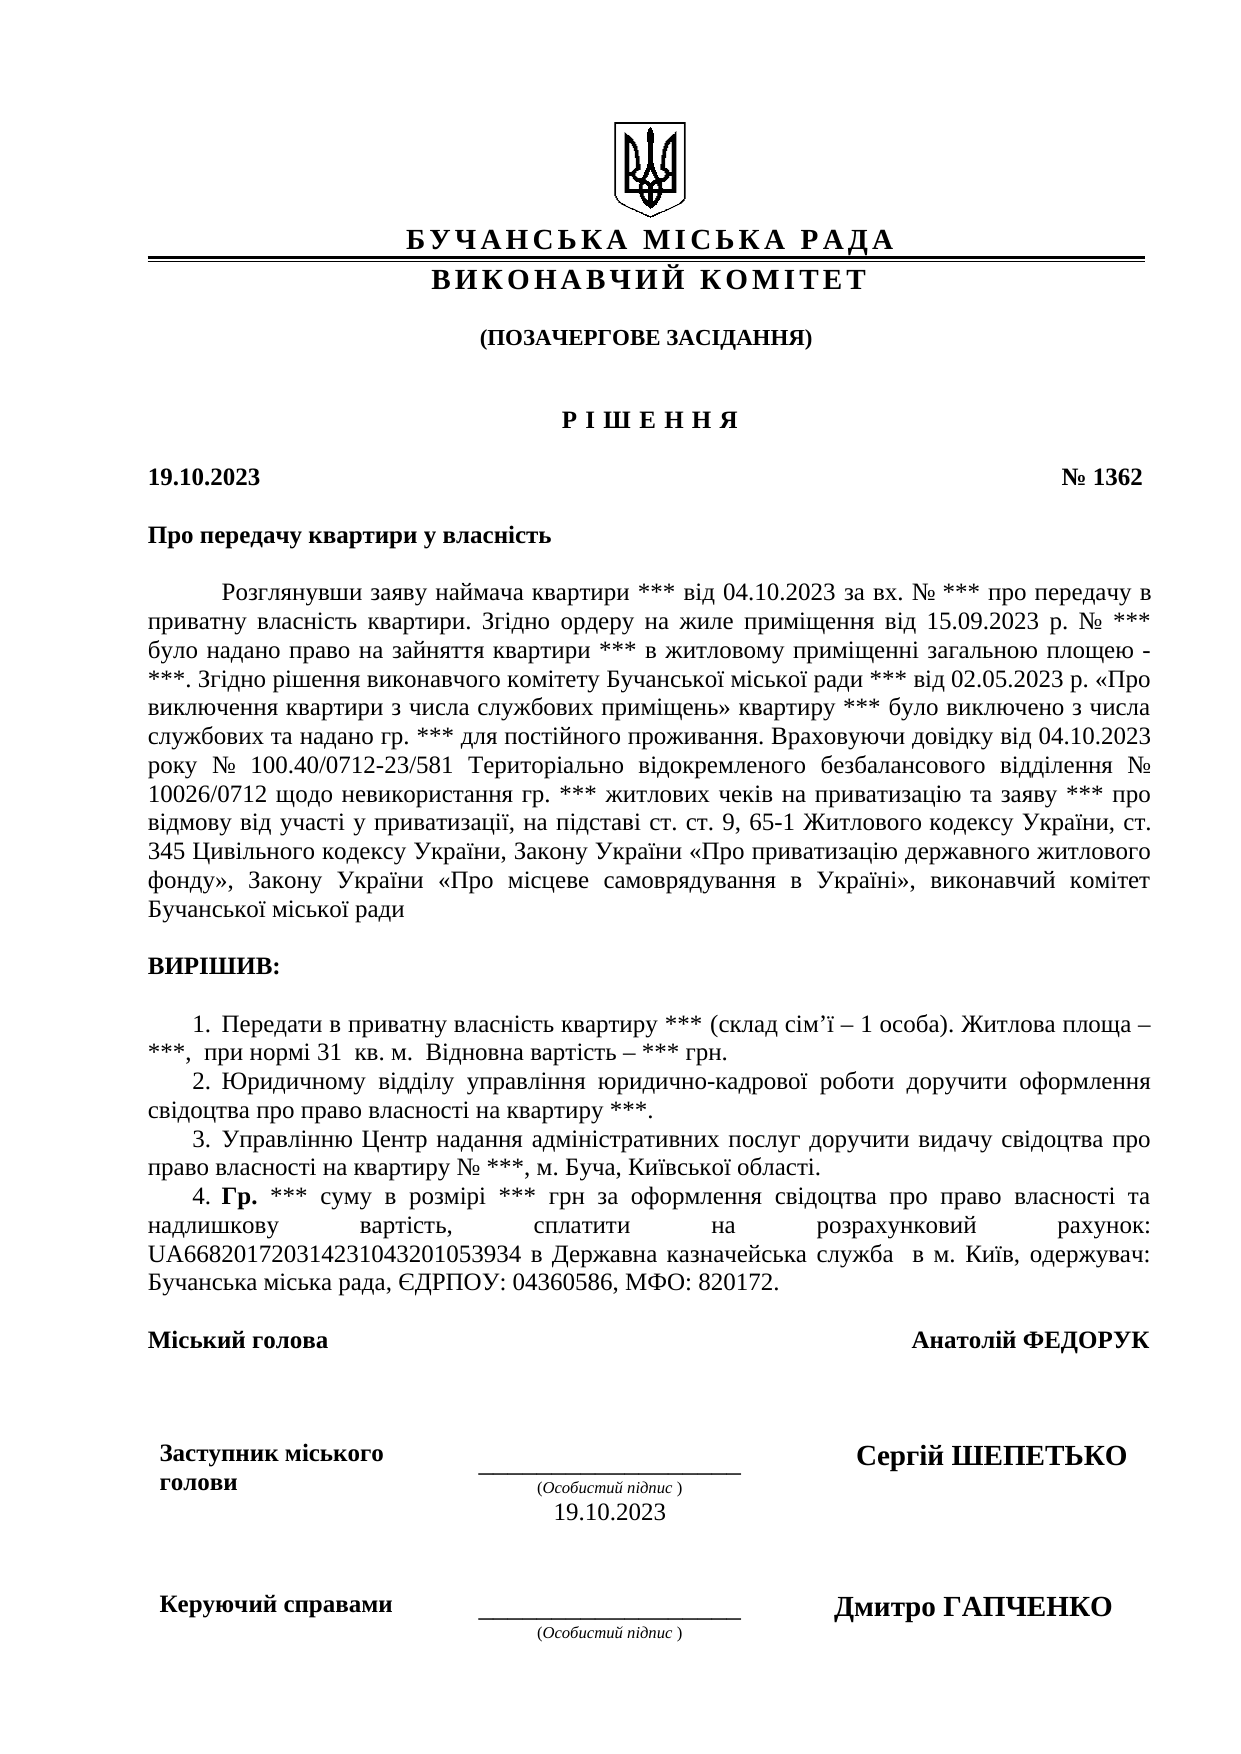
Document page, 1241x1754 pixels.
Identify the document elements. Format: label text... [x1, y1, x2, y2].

text Про передачу квартири у власність [148, 520, 1152, 549]
text Розглянувши заяву наймача квартири *** від 04.10.2023 за вх. № *** про передачу в приватну власність квартири. Згідно ордеру на жиле приміщення від 15.09.2023 р. № *** було надано право на зайняття квартири *** в житловому приміщенні загальною площею - ***. Згідно рішення виконавчого комітету Бучанської міської ради *** від 02.05.2023 р. «Про виключення квартири з числа службових приміщень» квартиру *** було виключено з числа службових та надано гр. *** для постійного проживання. Враховуючи довідку від 04.10.2023 року № 100.40/0712-23/581 Територіально відокремленого безбалансового відділення № 10026/0712 щодо невикористання гр. *** житлових чеків на приватизацію та заяву *** про відмову від участі у приватизації, на підставі ст. ст. 9, 65-1 Житлового кодексу України, ст. 345 Цивільного кодексу України, Закону України «Про приватизацію державного житлового фонду», Закону України «Про місцеве самоврядування в Україні», виконавчий комітет Бучанської міської ради [148, 577, 1152, 922]
text Міський голова Анатолій ФЕДОРУК [148, 1325, 1152, 1354]
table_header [447, 1439, 772, 1589]
text 19.10.2023 № 1362 [148, 462, 1152, 491]
table_cell Керуючий справами [148, 1589, 447, 1665]
table_cell Дмитро ГАПЧЕНКО [772, 1589, 1151, 1665]
text ВИРІШИВ: [148, 951, 1152, 980]
table_header ВИКОНАВЧИЙ КОМІТЕТ (ПОЗАЧЕРГОВЕ ЗАСІДАННЯ) [148, 262, 1144, 376]
list Юридичному відділу управління юридично-кадрової роботи доручити оформлення свідоцтва про право власності на квартиру ***. [148, 1066, 1152, 1124]
list Передати в приватну власність квартиру *** (склад сім’ї – 1 особа). Житлова площа – ***, при нормі 31 кв. м. Відновна вартість – *** грн. [148, 1009, 1152, 1066]
table_header Заступник міського голови [148, 1439, 447, 1589]
list Управлінню Центр надання адміністративних послуг доручити видачу свідоцтва про право власності на квартиру № ***, м. Буча, Київської області. [148, 1124, 1152, 1181]
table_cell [447, 1589, 772, 1665]
text БУЧАНСЬКА МІСЬКА РАДА [148, 222, 1152, 256]
text РІШЕННЯ [148, 405, 1152, 434]
list Гр. *** суму в розмірі *** грн за оформлення свідоцтва про право власності та надлишкову вартість, сплатити на розрахунковий рахунок: UA668201720314231043201053934 в Державна казначейська служба в м. Київ, одержувач: Бучанська міська рада, ЄДРПОУ: 04360586, МФО: 820172. [148, 1181, 1152, 1296]
table_header Сергій ШЕПЕТЬКО [772, 1439, 1151, 1589]
